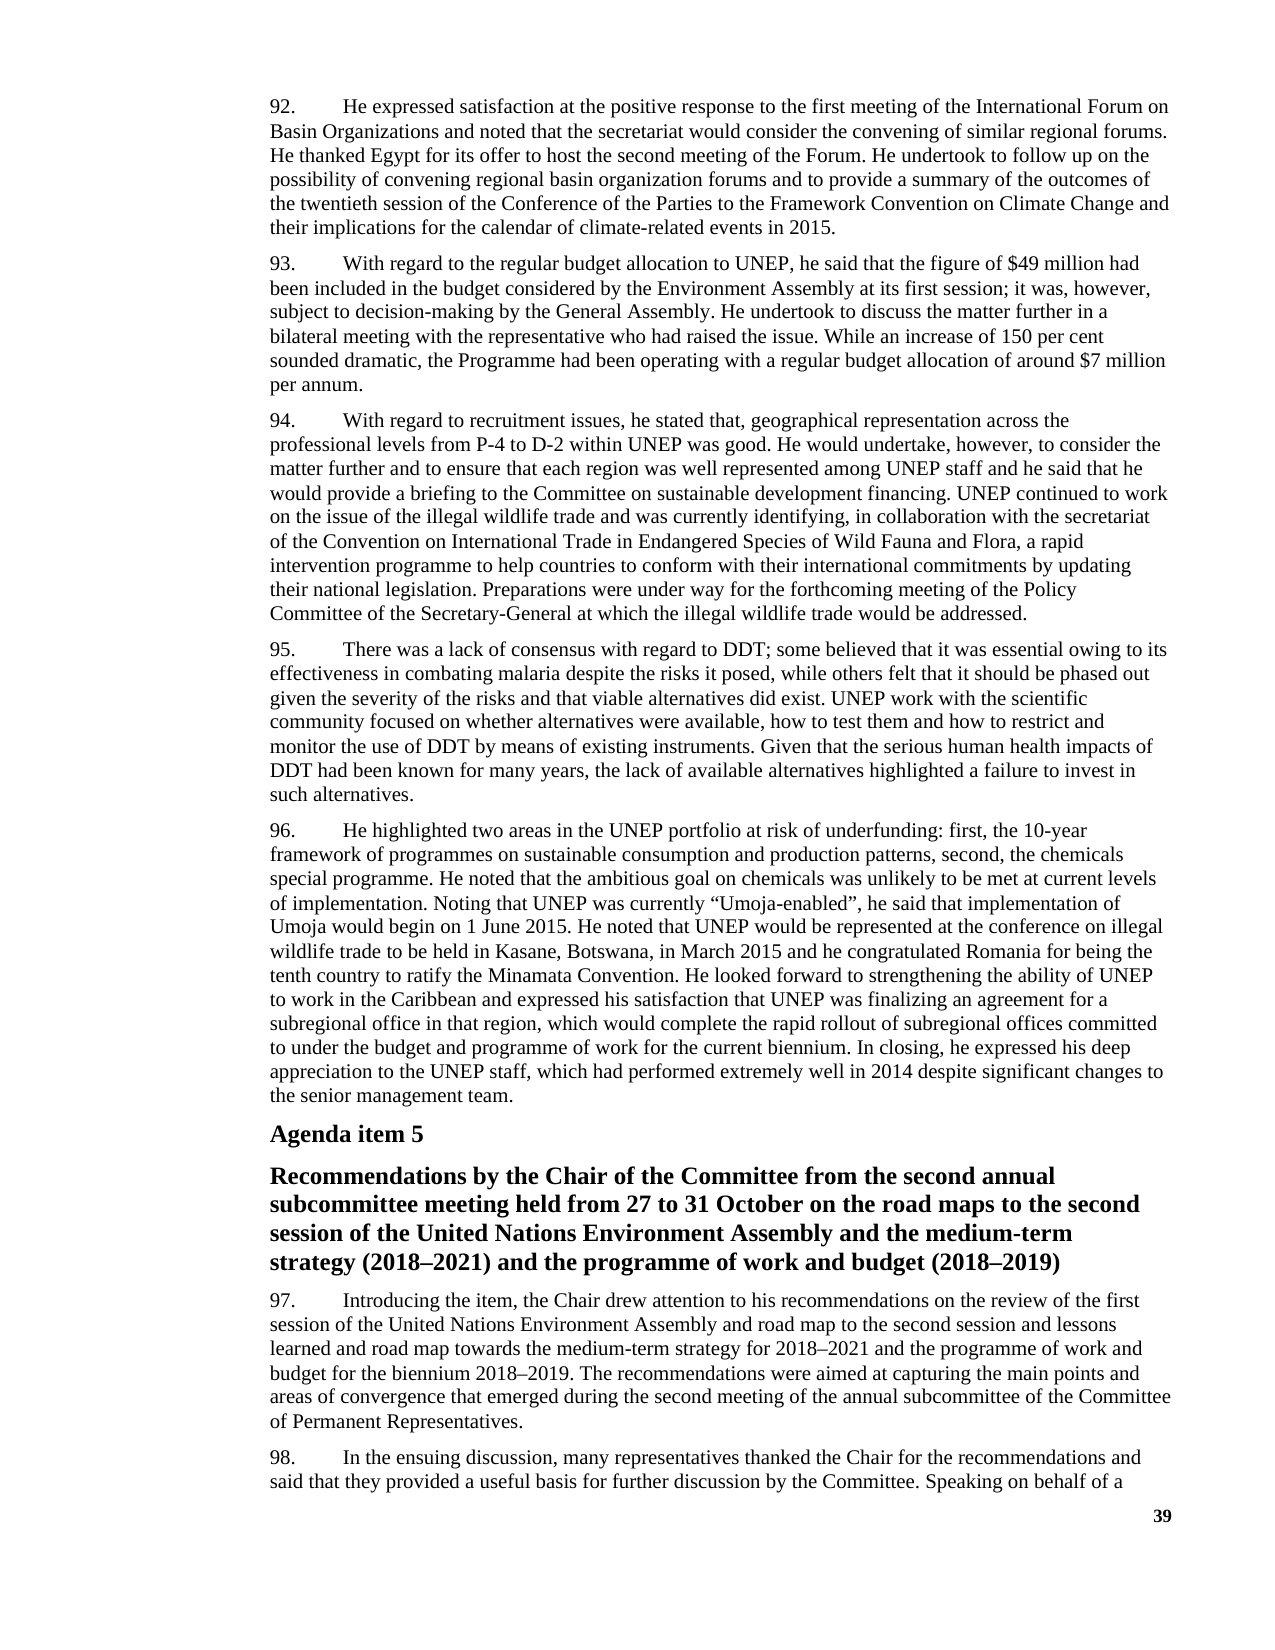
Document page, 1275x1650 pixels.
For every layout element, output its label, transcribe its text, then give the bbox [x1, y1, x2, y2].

list With regard to the regular budget allocation to UNEP, he said that the figure of $49 million had been included in the budget considered by the Environment Assembly at its first session; it was, however, subject to decision-making by the General Assembly. He undertook to discuss the matter further in a bilateral meeting with the representative who had raised the issue. While an increase of 150 per cent sounded dramatic, the Programme had been operating with a regular budget allocation of around $7 million per annum. [269, 251, 1172, 396]
text Agenda item 5 [269, 1119, 1142, 1148]
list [269, 1445, 1172, 1493]
list He expressed satisfaction at the positive response to the first meeting of the International Forum on Basin Organizations and noted that the secretariat would consider the convening of similar regional forums. He thanked Egypt for its offer to host the second meeting of the Forum. He undertook to follow up on the possibility of convening regional basin organization forums and to provide a summary of the outcomes of the twentieth session of the Conference of the Parties to the Framework Convention on Climate Change and their implications for the calendar of climate-related events in 2015. [269, 94, 1172, 239]
text Recommendations by the Chair of the Committee from the second annual subcommittee meeting held from 27 to 31 October on the road maps to the second session of the United Nations Environment Assembly and the medium-term strategy (2018–2021) and the programme of work and budget (2018–2019) [269, 1161, 1142, 1276]
list He highlighted two areas in the UNEP portfolio at risk of underfunding: first, the 10-year framework of programmes on sustainable consumption and production patterns, second, the chemicals special programme. He noted that the ambitious goal on chemicals was unlikely to be met at current levels of implementation. Noting that UNEP was currently “Umoja-enabled”, he said that implementation of Umoja would begin on 1 June 2015. He noted that UNEP would be represented at the conference on illegal wildlife trade to be held in Kasane, Botswana, in March 2015 and he congratulated Romania for being the tenth country to ratify the Minamata Convention. He looked forward to strengthening the ability of UNEP to work in the Caribbean and expressed his satisfaction that UNEP was finalizing an agreement for a subregional office in that region, which would complete the rapid rollout of subregional offices committed to under the budget and programme of work for the current biennium. In closing, he expressed his deep appreciation to the UNEP staff, which had performed extremely well in 2014 despite significant changes to the senior management team. [269, 818, 1172, 1107]
list Introducing the item, the Chair drew attention to his recommendations on the review of the first session of the United Nations Environment Assembly and road map to the second session and lessons learned and road map towards the medium-term strategy for 2018–2021 and the programme of work and budget for the biennium 2018–2019. The recommendations were aimed at capturing the main points and areas of convergence that emerged during the second meeting of the annual subcommittee of the Committee of Permanent Representatives. [269, 1288, 1172, 1433]
list With regard to recruitment issues, he stated that, geographical representation across the professional levels from P-4 to D-2 within UNEP was good. He would undertake, however, to consider the matter further and to ensure that each region was well represented among UNEP staff and he said that he would provide a briefing to the Committee on sustainable development financing. UNEP continued to work on the issue of the illegal wildlife trade and was currently identifying, in collaboration with the secretariat of the Convention on International Trade in Endangered Species of Wild Fauna and Flora, a rapid intervention programme to help countries to conform with their international commitments by updating their national legislation. Preparations were under way for the forthcoming meeting of the Policy Committee of the Secretary-General at which the illegal wildlife trade would be addressed. [269, 408, 1172, 625]
list There was a lack of consensus with regard to DDT; some believed that it was essential owing to its effectiveness in combating malaria despite the risks it posed, while others felt that it should be phased out given the severity of the risks and that viable alternatives did exist. UNEP work with the scientific community focused on whether alternatives were available, how to test them and how to restrict and monitor the use of DDT by means of existing instruments. Given that the serious human health impacts of DDT had been known for many years, the lack of available alternatives highlighted a failure to invest in such alternatives. [269, 637, 1172, 806]
